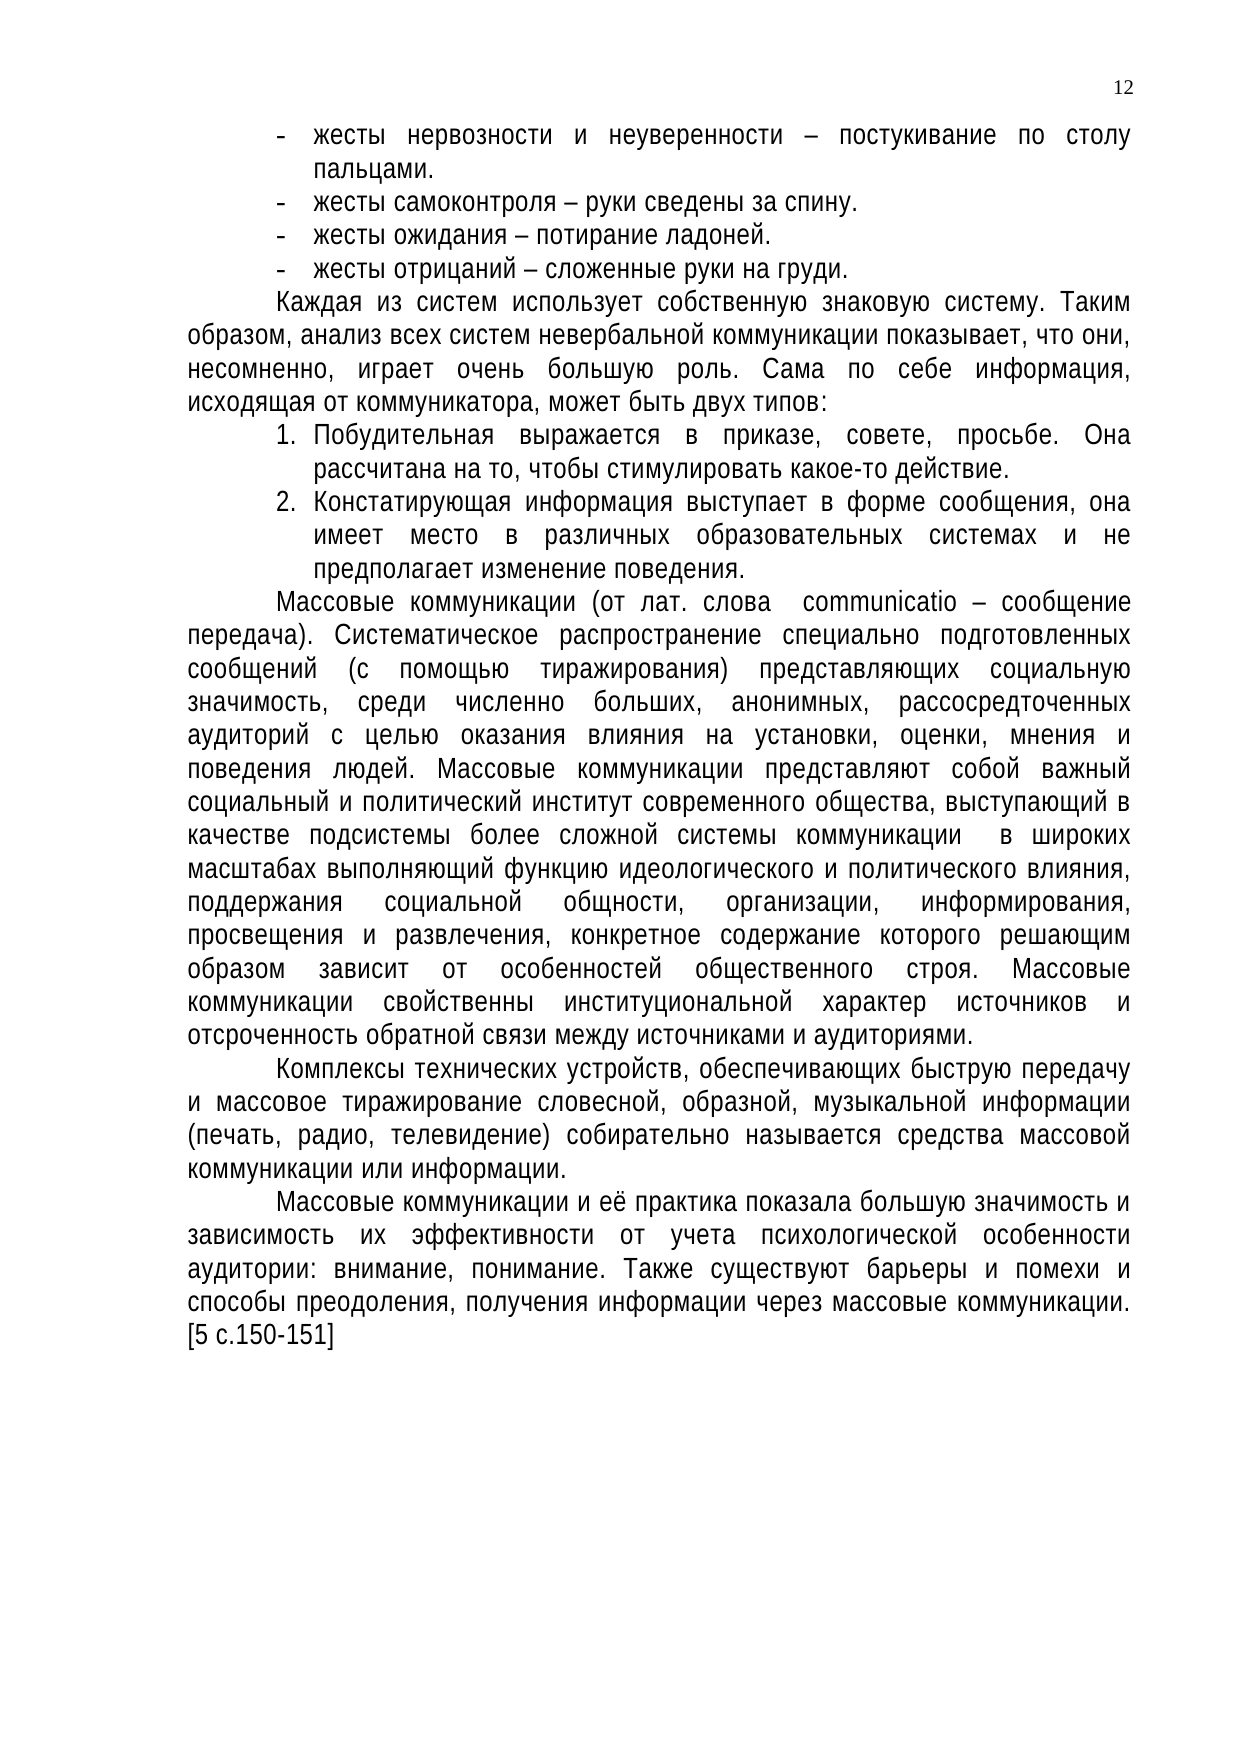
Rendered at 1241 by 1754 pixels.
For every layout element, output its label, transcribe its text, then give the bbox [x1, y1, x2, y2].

text Массовые коммуникации и её практика показала большую значимость и зависимость их эффективности от учета психологической особенности аудитории: внимание, понимание. Также существуют барьеры и помехи и способы преодоления, получения информации через массовые коммуникации. [5 c.150-151] [187, 1185, 1132, 1351]
text Массовые коммуникации (от лат. слова communicatio – сообщение передача). Систематическое распространение специально подготовленных сообщений (с помощью тиражирования) представляющих социальную значимость, среди численно больших, анонимных, рассосредточенных аудиторий с целью оказания влияния на установки, оценки, мнения и поведения людей. Массовые коммуникации представляют собой важный социальный и политический институт современного общества, выступающий в качестве подсистемы более сложной системы коммуникации в широких масштабах выполняющий функцию идеологического и политического влияния, поддержания социальной общности, организации, информирования, просвещения и развлечения, конкретное содержание которого решающим образом зависит от особенностей общественного строя. Массовые коммуникации свойственны институциональной характер источников и отсроченность обратной связи между источниками и аудиториями. [187, 585, 1132, 1051]
text Комплексы технических устройств, обеспечивающих быструю передачу и массовое тиражирование словесной, образной, музыкальной информации (печать, радио, телевидение) собирательно называется средства массовой коммуникации или информации. [187, 1051, 1132, 1185]
list жесты самоконтроля – руки сведены за спину. [276, 185, 1132, 218]
list жесты отрицаний – сложенные руки на груди. [276, 251, 1132, 285]
list Побудительная выражается в приказе, совете, просьбе. Она рассчитана на то, чтобы стимулировать какое-то действие. [276, 418, 1132, 485]
list Констатирующая информация выступает в форме сообщения, она имеет место в различных образовательных системах и не предполагает изменение поведения. [276, 485, 1132, 585]
text Каждая из систем использует собственную знаковую систему. Таким образом, анализ всех систем невербальной коммуникации показывает, что они, несомненно, играет очень большую роль. Сама по себе информация, исходящая от коммуникатора, может быть двух типов: [187, 285, 1132, 418]
list жесты нервозности и неуверенности – постукивание по столу пальцами. [276, 118, 1132, 185]
list жесты ожидания – потирание ладоней. [276, 218, 1132, 251]
